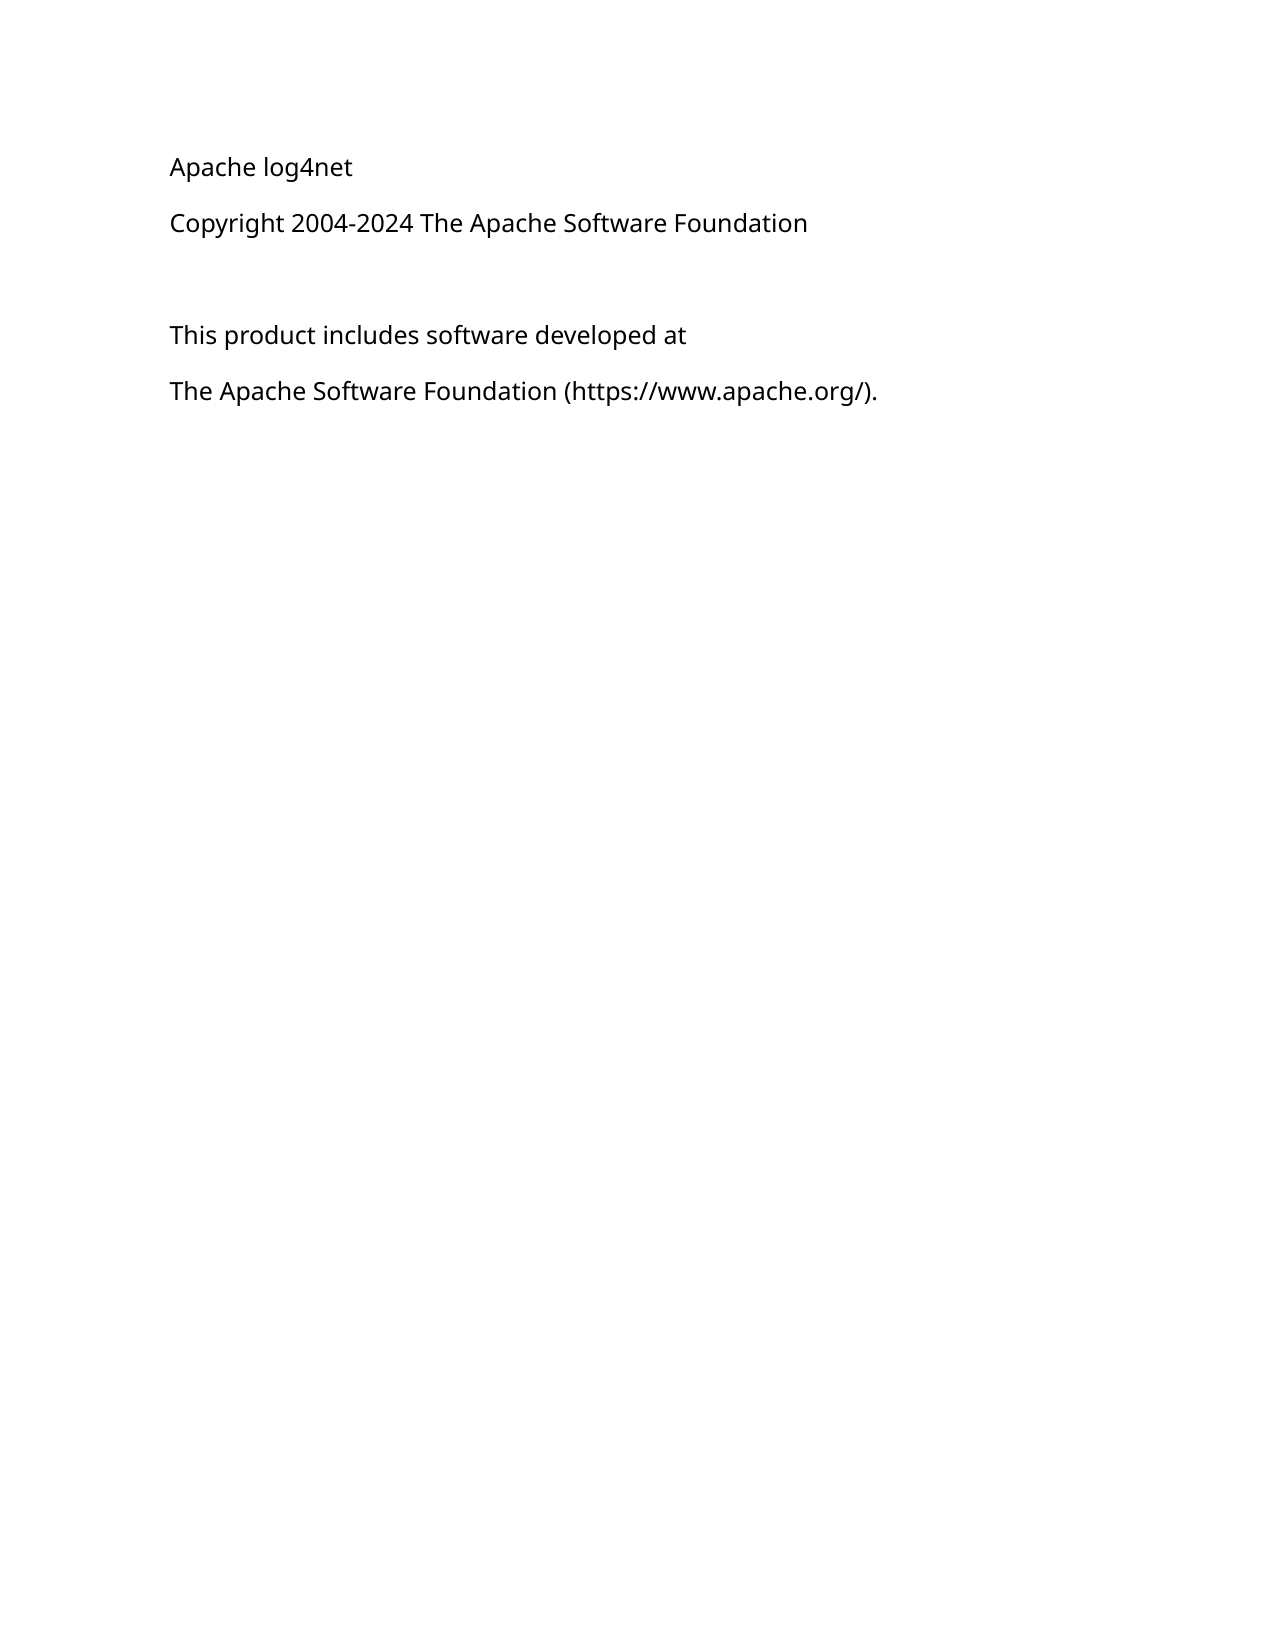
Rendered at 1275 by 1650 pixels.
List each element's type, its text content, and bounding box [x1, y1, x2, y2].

text The Apache Software Foundation (https://www.apache.org/). [150, 373, 1125, 407]
text This product includes software developed at [150, 317, 1125, 352]
text Apache log4net [150, 150, 1125, 184]
text Copyright 2004-2024 The Apache Software Foundation [150, 206, 1125, 240]
